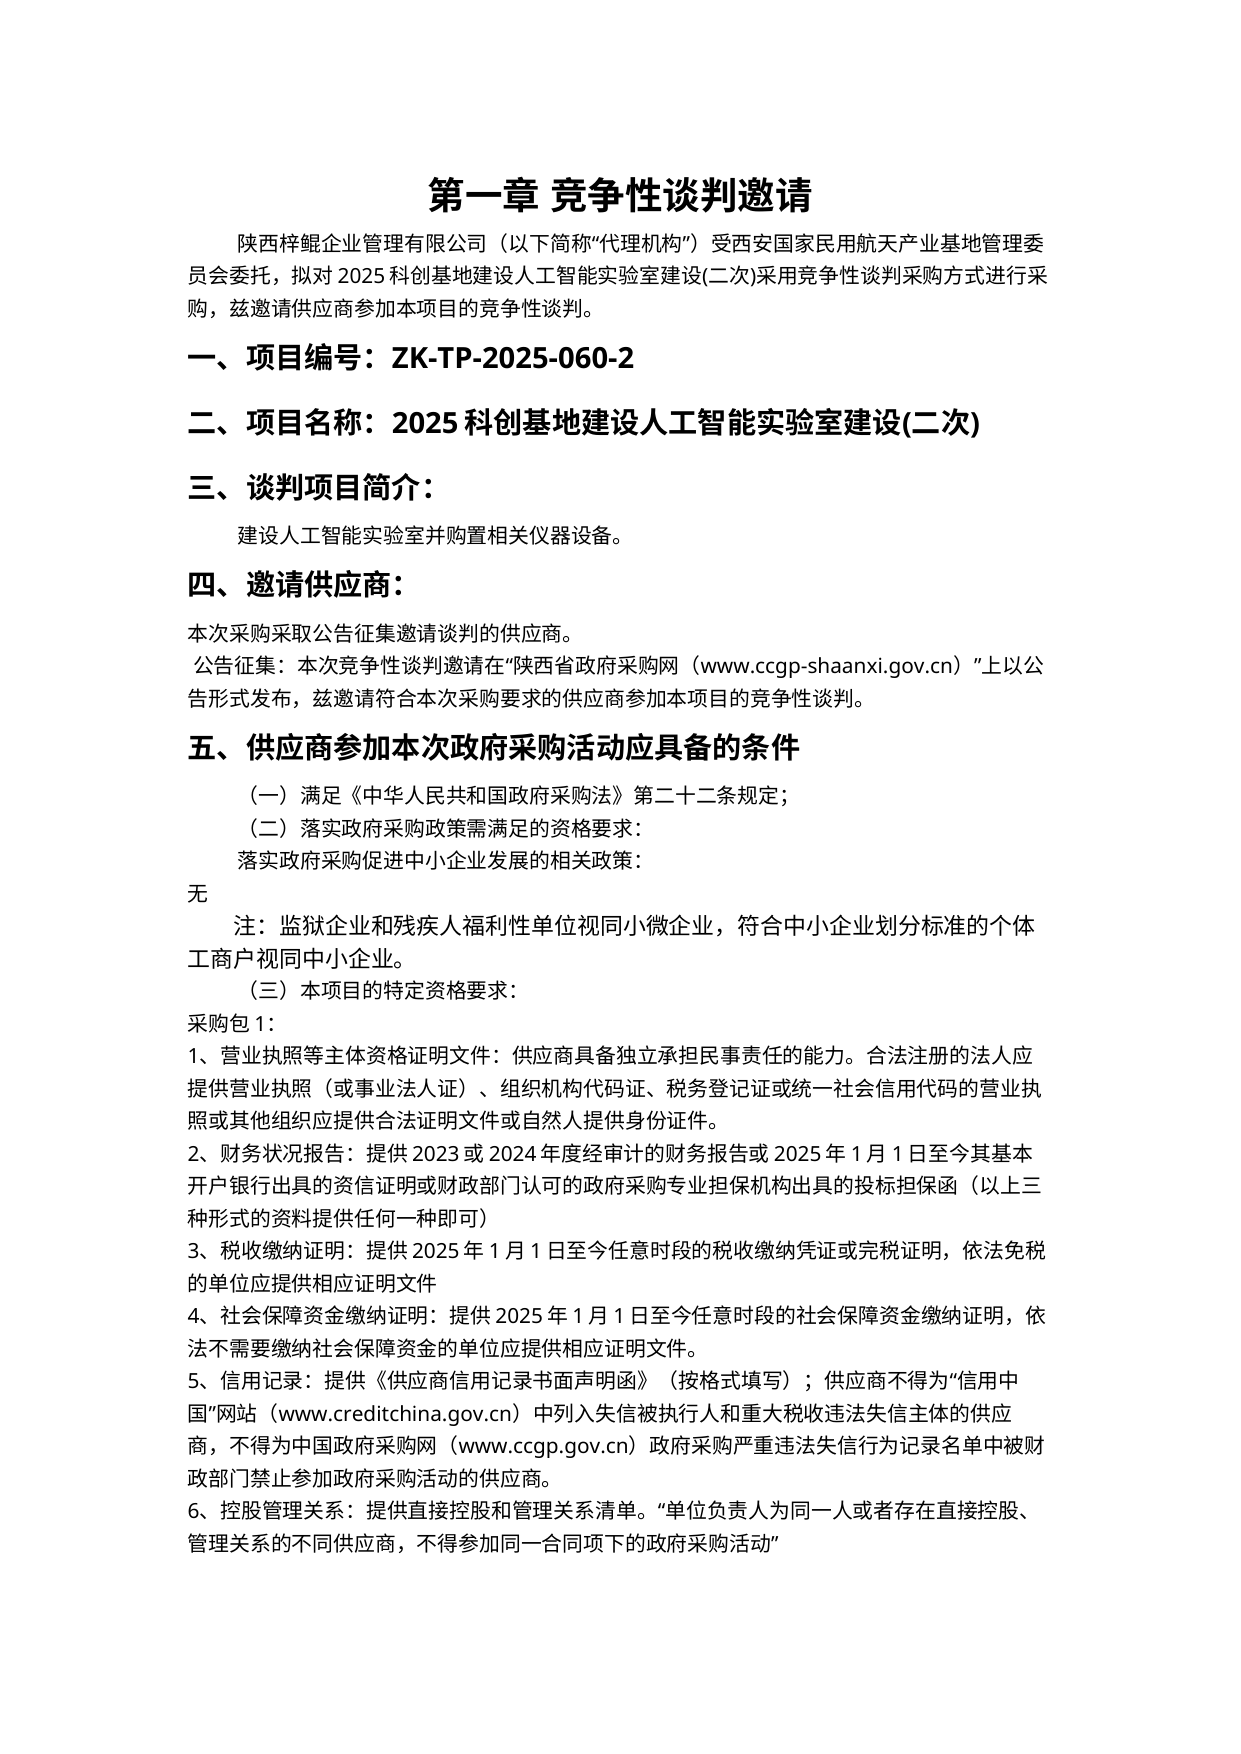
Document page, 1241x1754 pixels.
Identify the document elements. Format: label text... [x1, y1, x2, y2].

text 落实政府采购促进中小企业发展的相关政策： [187, 844, 1053, 877]
text 3、税收缴纳证明：提供2025年1月1日至今任意时段的税收缴纳凭证或完税证明，依法免税的单位应提供相应证明文件 [187, 1234, 1053, 1299]
text 公告征集：本次竞争性谈判邀请在“陕西省政府采购网（www.ccgp-shaanxi.gov.cn）”上以公告形式发布，兹邀请符合本次采购要求的供应商参加本项目的竞争性谈判。 [187, 649, 1053, 714]
text 二、项目名称：2025科创基地建设人工智能实验室建设(二次) [187, 389, 1053, 454]
text 四、邀请供应商： [187, 552, 1053, 617]
text 6、控股管理关系：提供直接控股和管理关系清单。“单位负责人为同一人或者存在直接控股、管理关系的不同供应商，不得参加同一合同项下的政府采购活动” [187, 1494, 1053, 1559]
text 三、谈判项目简介： [187, 454, 1053, 519]
text 陕西梓鲲企业管理有限公司（以下简称“代理机构”）受西安国家民用航天产业基地管理委员会委托，拟对2025科创基地建设人工智能实验室建设(二次)采用竞争性谈判采购方式进行采购，兹邀请供应商参加本项目的竞争性谈判。 [187, 227, 1053, 324]
text 第一章 竞争性谈判邀请 [187, 162, 1053, 227]
text （一）满足《中华人民共和国政府采购法》第二十二条规定； [187, 779, 1053, 812]
text 本次采购采取公告征集邀请谈判的供应商。 [187, 617, 1053, 649]
text 一、项目编号：ZK-TP-2025-060-2 [187, 324, 1053, 389]
text 2、财务状况报告：提供2023或2024年度经审计的财务报告或2025年1月1日至今其基本开户银行出具的资信证明或财政部门认可的政府采购专业担保机构出具的投标担保函（以上三种形式的资料提供任何一种即可） [187, 1137, 1053, 1234]
text 5、信用记录：提供《供应商信用记录书面声明函》（按格式填写）；供应商不得为“信用中国”网站（www.creditchina.gov.cn）中列入失信被执行人和重大税收违法失信主体的供应商，不得为中国政府采购网（www.ccgp.gov.cn）政府采购严重违法失信行为记录名单中被财政部门禁止参加政府采购活动的供应商。 [187, 1364, 1053, 1494]
text 建设人工智能实验室并购置相关仪器设备。 [187, 519, 1053, 552]
text 五、供应商参加本次政府采购活动应具备的条件 [187, 714, 1053, 779]
text （三）本项目的特定资格要求： [187, 974, 1053, 1007]
text 无 [187, 877, 1053, 909]
text （二）落实政府采购政策需满足的资格要求： [187, 812, 1053, 844]
text 1、营业执照等主体资格证明文件：供应商具备独立承担民事责任的能力。合法注册的法人应提供营业执照（或事业法人证）、组织机构代码证、税务登记证或统一社会信用代码的营业执照或其他组织应提供合法证明文件或自然人提供身份证件。 [187, 1039, 1053, 1137]
text 采购包1： [187, 1007, 1053, 1039]
text 注：监狱企业和残疾人福利性单位视同小微企业，符合中小企业划分标准的个体工商户视同中小企业。 [187, 909, 1053, 974]
text 4、社会保障资金缴纳证明：提供2025年1月1日至今任意时段的社会保障资金缴纳证明，依法不需要缴纳社会保障资金的单位应提供相应证明文件。 [187, 1299, 1053, 1364]
